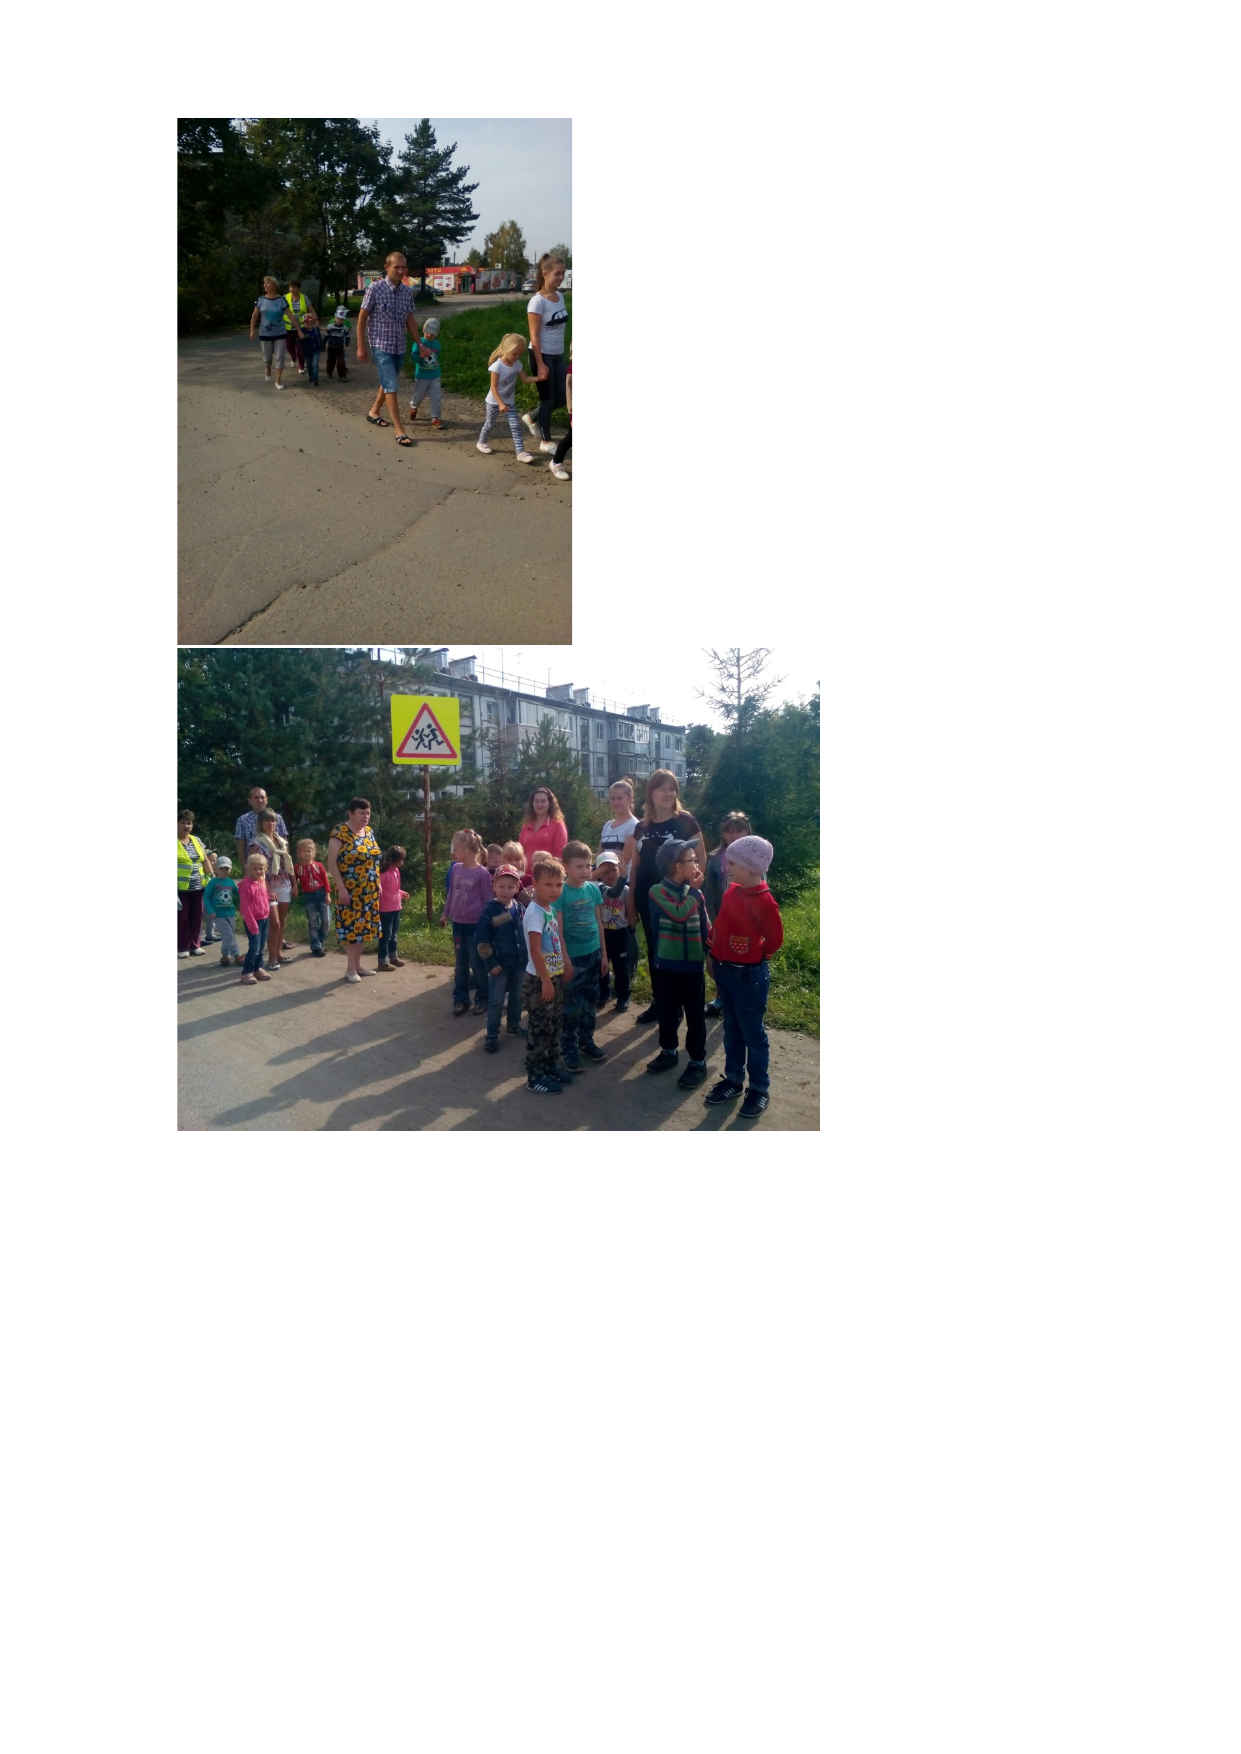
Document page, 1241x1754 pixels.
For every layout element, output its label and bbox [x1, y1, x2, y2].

picture [177, 118, 573, 645]
picture [177, 648, 820, 1131]
